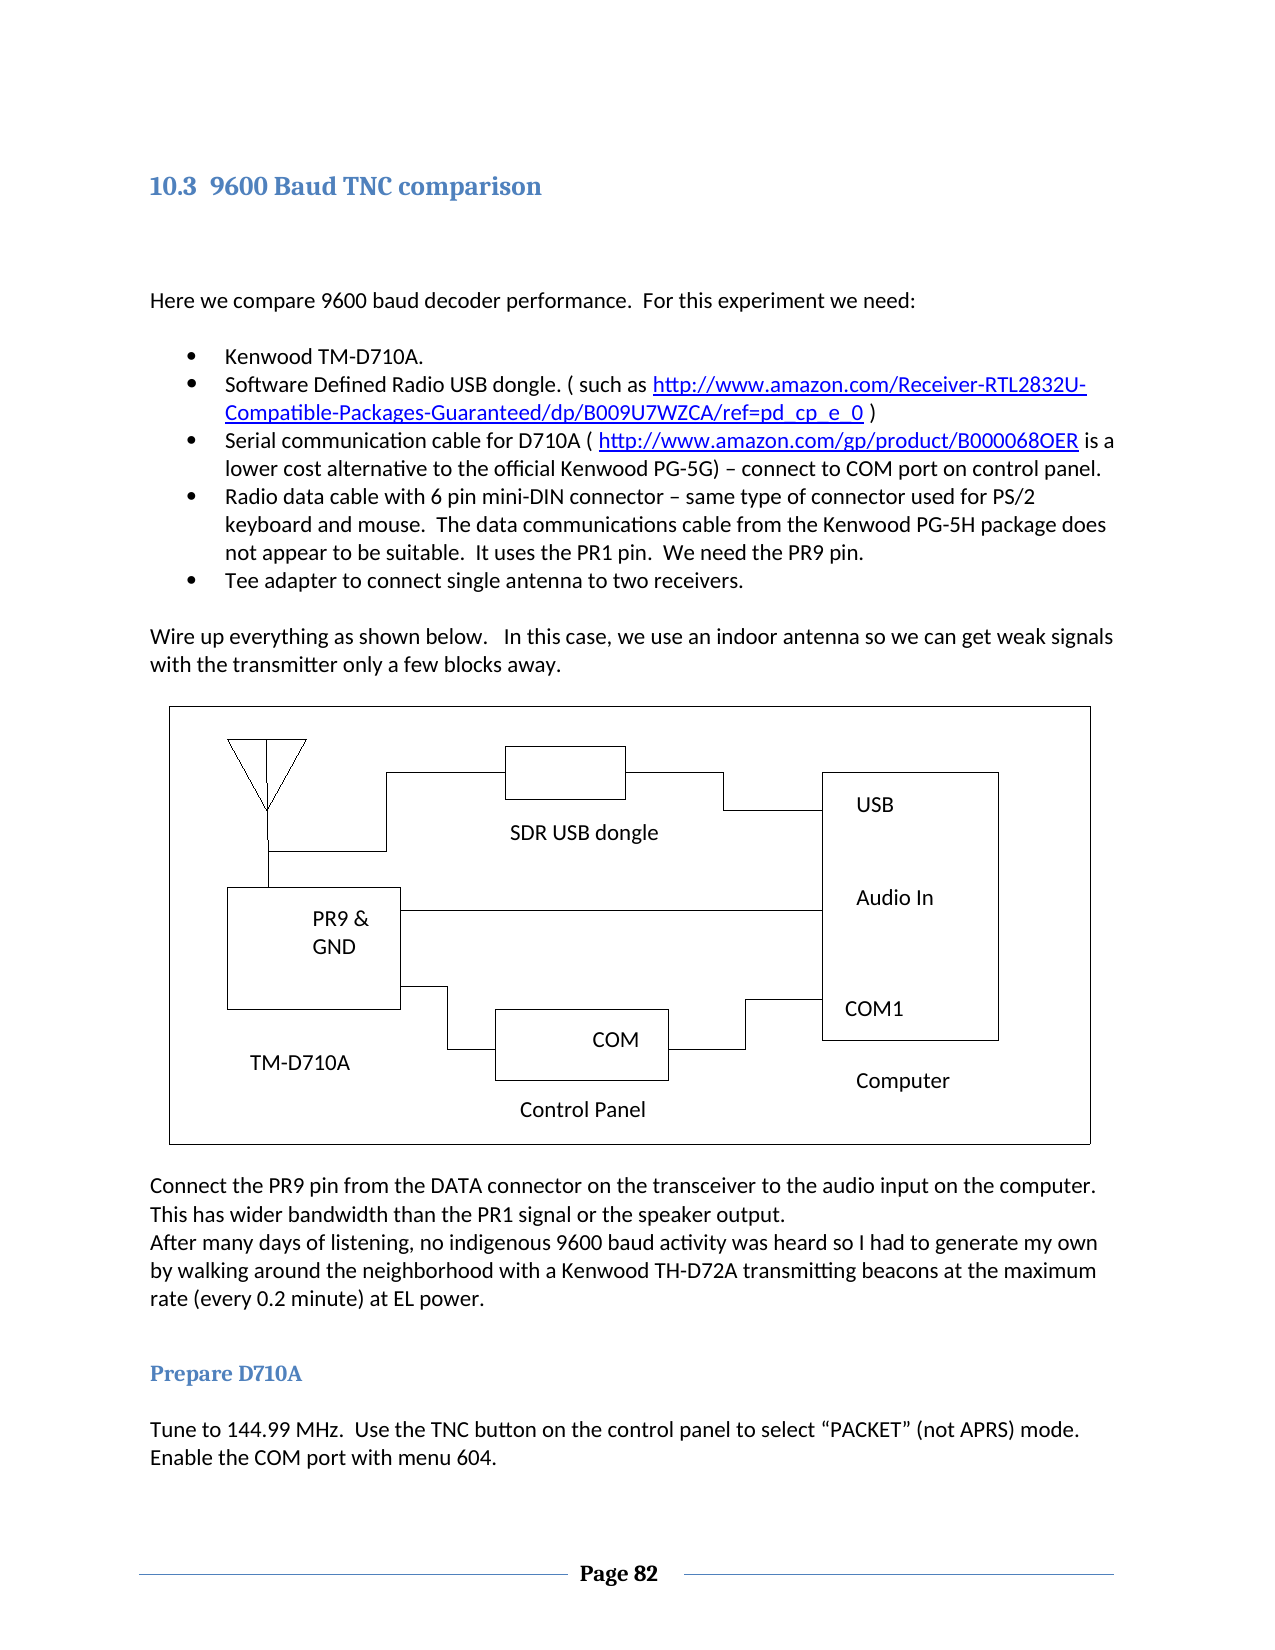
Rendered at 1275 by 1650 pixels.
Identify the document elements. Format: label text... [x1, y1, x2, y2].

list Software Defined Radio USB dongle. ( such as http://www.amazon.com/Receiver-RTL2832U-Compatible-Packages-Guaranteed/dp/B009U7WZCA/ref=pd_cp_e_0 ) [187, 370, 1125, 426]
list Tee adapter to connect single antenna to two receivers. [187, 566, 1125, 594]
text After many days of listening, no indigenous 9600 baud activity was heard so I had to generate my own by walking around the neighborhood with a Kenwood TH-D72A transmitting beacons at the maximum rate (every 0.2 minute) at EL power. [150, 1228, 1125, 1312]
text Wire up everything as shown below. In this case, we use an indoor antenna so we can get weak signals with the transmitter only a few blocks away. [150, 622, 1125, 678]
list Serial communication cable for D710A ( http://www.amazon.com/gp/product/B000068OER is a lower cost alternative to the official Kenwood PG-5G) – connect to COM port on control panel. [187, 426, 1125, 482]
list Kenwood TM-D710A. [187, 342, 1125, 370]
text Tune to 144.99 MHz. Use the TNC button on the control panel to select “PACKET” (not APRS) mode. Enable the COM port with menu 604. [150, 1415, 1125, 1471]
text Here we compare 9600 baud decoder performance. For this experiment we need: [150, 286, 1125, 314]
subtitle 9600 Baud TNC comparison [150, 171, 1125, 202]
subtitle Prepare D710A [150, 1361, 1125, 1387]
list Radio data cable with 6 pin mini-DIN connector – same type of connector used for PS/2 keyboard and mouse. The data communications cable from the Kenwood PG-5H package does not appear to be suitable. It uses the PR1 pin. We need the PR9 pin. [187, 482, 1125, 566]
text Connect the PR9 pin from the DATA connector on the transceiver to the audio input on the computer. This has wider bandwidth than the PR1 signal or the speaker output. [150, 1172, 1125, 1228]
